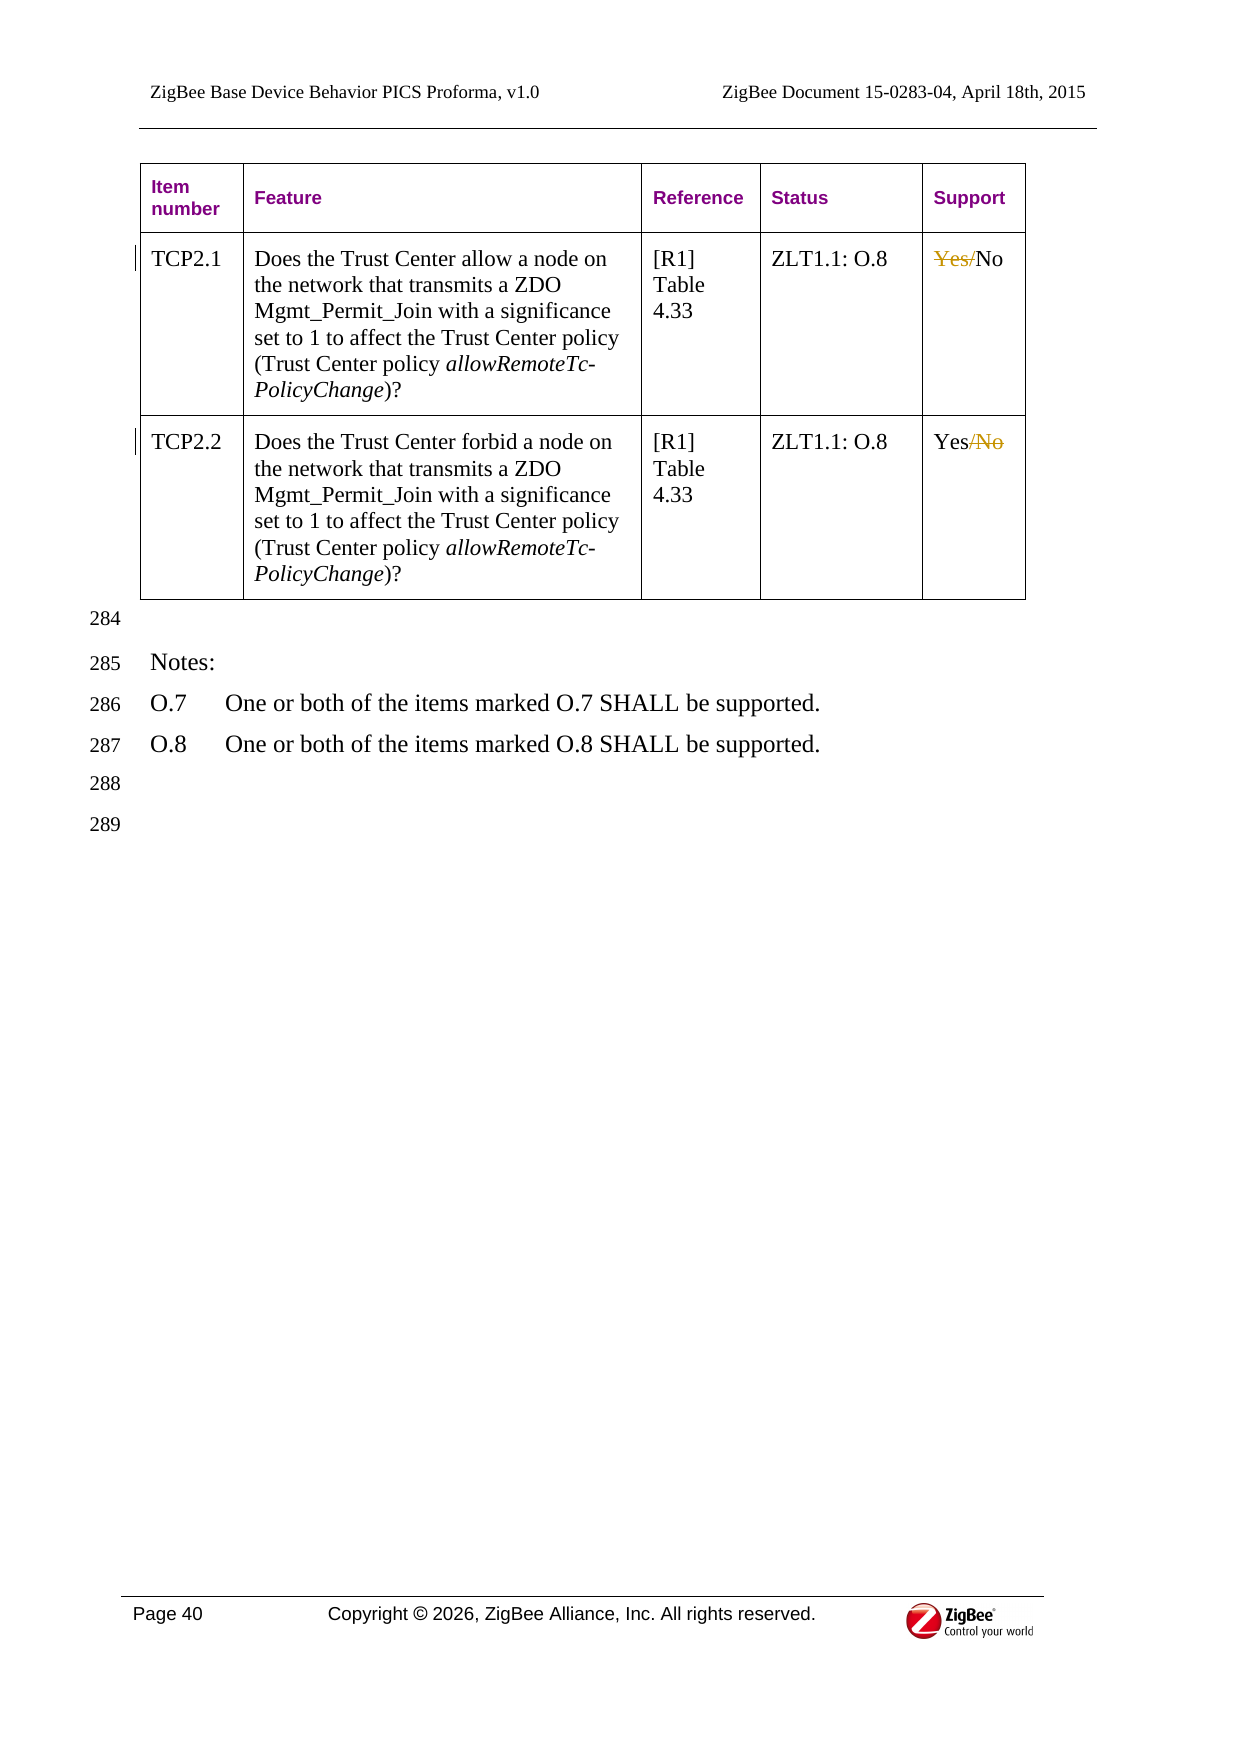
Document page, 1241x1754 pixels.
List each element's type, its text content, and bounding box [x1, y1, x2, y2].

table_cell TCP2.1 [141, 233, 243, 415]
table_cell ZLT1.1: O.8 [761, 416, 922, 599]
picture [906, 1603, 1033, 1639]
table_cell Does the Trust Center allow a node on the network that transmits a ZDO Mgmt_Permit_Join with a significance set to 1 to affect the Trust Center policy (Trust Center policy allowRemoteTc-PolicyChange)? [244, 233, 641, 415]
table_header Item number [141, 164, 243, 232]
table_cell No [923, 233, 1025, 415]
table_cell Does the Trust Center forbid a node on the network that transmits a ZDO Mgmt_Permit_Join with a significance set to 1 to affect the Trust Center policy (Trust Center policy allowRemoteTc-PolicyChange)? [244, 416, 641, 599]
table_header Reference [642, 164, 760, 232]
table_cell TCP2.2 [141, 416, 243, 599]
text O.8 One or both of the items marked O.8 SHALL be supported. [150, 729, 1015, 758]
table_cell [R1] Table 4.33 [642, 233, 760, 415]
table_cell [R1] Table 4.33 [642, 416, 760, 599]
text Notes: [150, 647, 1015, 676]
table_cell Yes [923, 416, 1025, 599]
table_header Support [923, 164, 1025, 232]
table_cell ZLT1.1: O.8 [761, 233, 922, 415]
table_header Status [761, 164, 922, 232]
table_header Feature [244, 164, 641, 232]
text O.7 One or both of the items marked O.7 SHALL be supported. [150, 688, 1015, 717]
